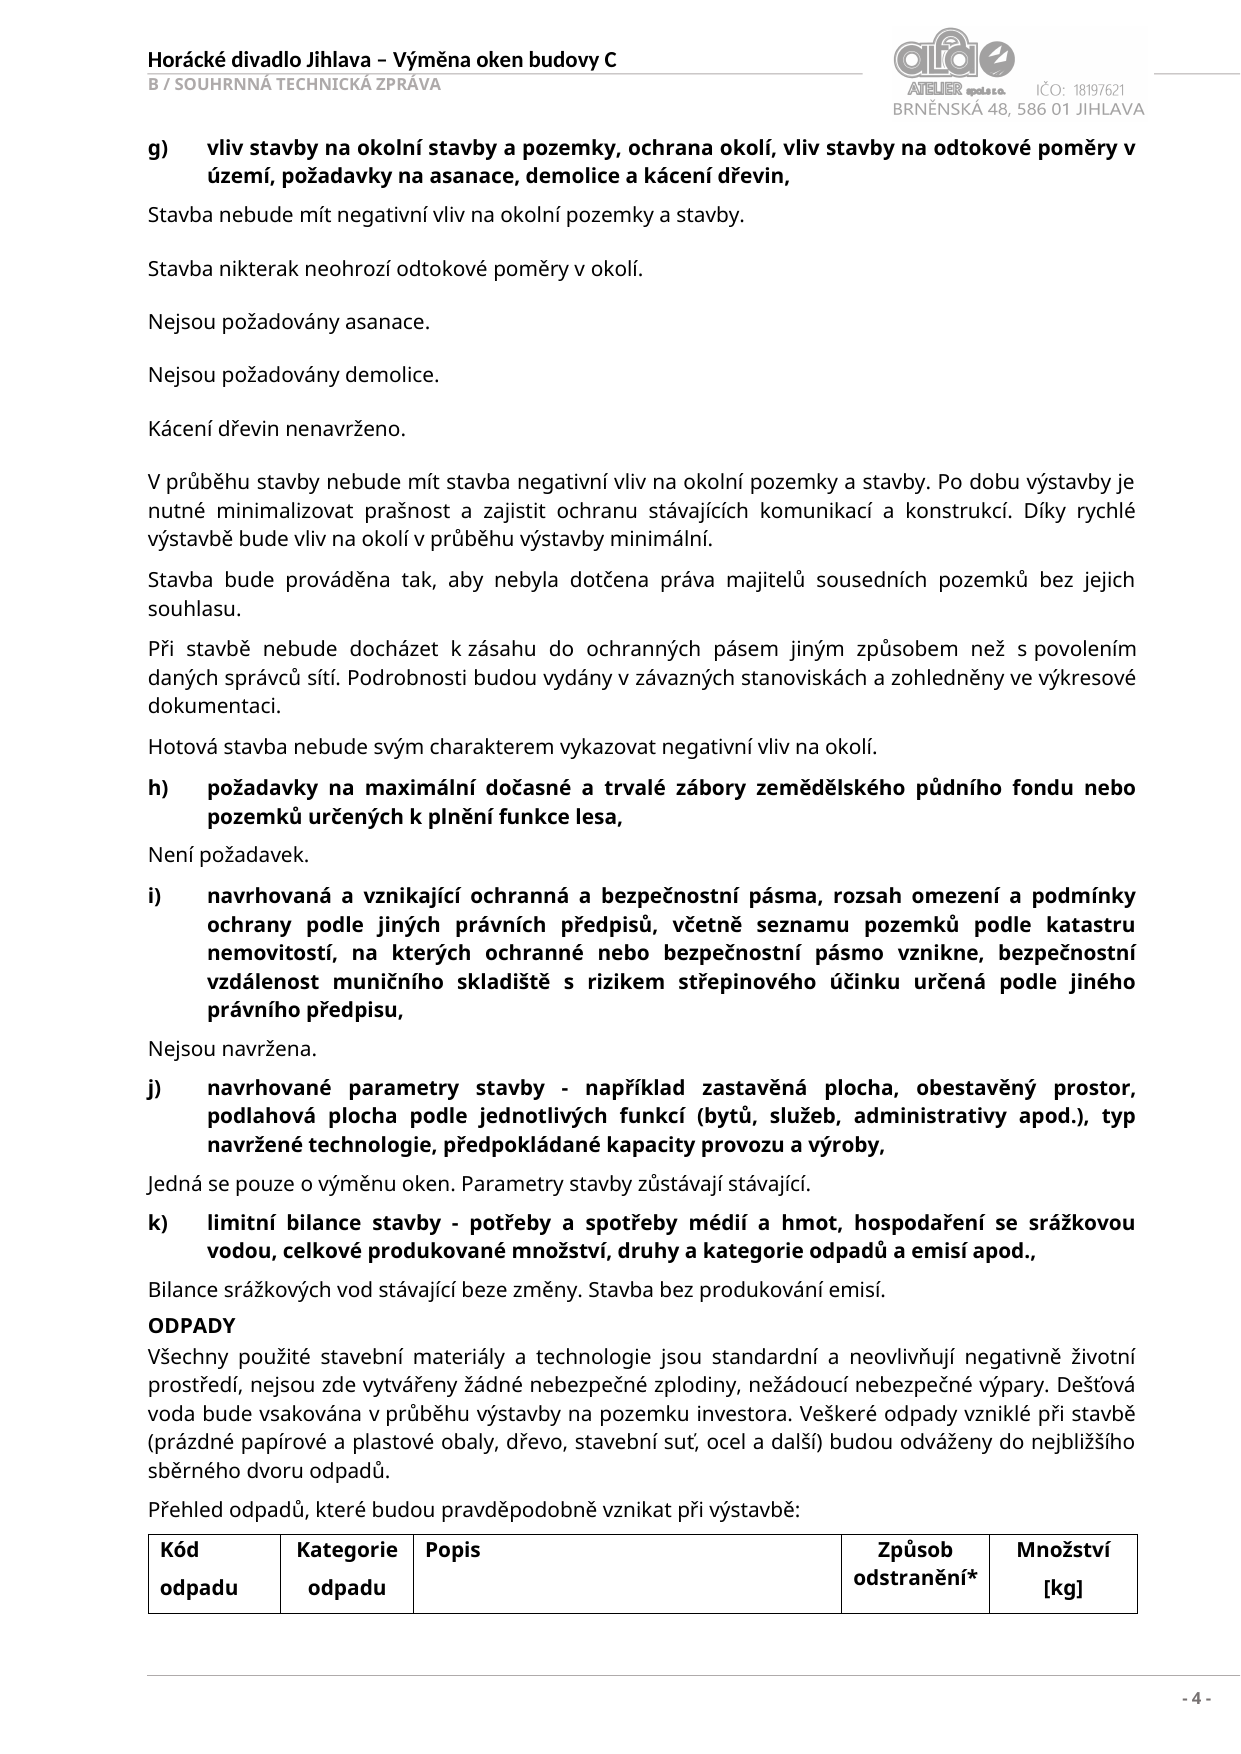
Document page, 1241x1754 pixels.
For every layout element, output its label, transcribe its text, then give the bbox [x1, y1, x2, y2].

subtitle požadavky na maximální dočasné a trvalé zábory zemědělského půdního fondu nebo pozemků určených k plnění funkce lesa, [148, 773, 1137, 830]
text V průběhu stavby nebude mít stavba negativní vliv na okolní pozemky a stavby. Po dobu výstavby je nutné minimalizovat prašnost a zajistit ochranu stávajících komunikací a konstrukcí. Díky rychlé výstavbě bude vliv na okolí v průběhu výstavby minimální. [148, 467, 1137, 553]
subtitle vliv stavby na okolní stavby a pozemky, ochrana okolí, vliv stavby na odtokové poměry v území, požadavky na asanace, demolice a kácení dřevin, [148, 133, 1137, 190]
text Nejsou navržena. [148, 1034, 1137, 1063]
subtitle limitní bilance stavby - potřeby a spotřeby médií a hmot, hospodaření se srážkovou vodou, celkové produkované množství, druhy a kategorie odpadů a emisí apod., [148, 1208, 1137, 1264]
subtitle navrhované parametry stavby - například zastavěná plocha, obestavěný prostor, podlahová plocha podle jednotlivých funkcí (bytů, služeb, administrativy apod.), typ navržené technologie, předpokládané kapacity provozu a výroby, [148, 1073, 1137, 1158]
table_header Kategorie odpadu [281, 1535, 413, 1612]
text Přehled odpadů, které budou pravděpodobně vznikat při výstavbě: [148, 1495, 1137, 1523]
text Jedná se pouze o výměnu oken. Parametry stavby zůstávají stávající. [148, 1169, 1137, 1197]
table_header Popis [414, 1535, 841, 1612]
text Hotová stavba nebude svým charakterem vykazovat negativní vliv na okolí. [148, 732, 1137, 761]
subtitle navrhovaná a vznikající ochranná a bezpečnostní pásma, rozsah omezení a podmínky ochrany podle jiných právních předpisů, včetně seznamu pozemků podle katastru nemovitostí, na kterých ochranné nebo bezpečnostní pásmo vznikne, bezpečnostní vzdálenost muničního skladiště s rizikem střepinového účinku určená podle jiného právního předpisu, [148, 882, 1137, 1024]
text Stavba nebude mít negativní vliv na okolní pozemky a stavby. [148, 200, 1137, 229]
table_header Množství [kg] [990, 1535, 1137, 1612]
text Není požadavek. [148, 841, 1137, 869]
table_header Kód odpadu [149, 1535, 280, 1612]
subtitle ODPADY [148, 1312, 1137, 1340]
table_header Způsob odstranění* [842, 1535, 989, 1612]
subtitle Bilance srážkových vod stávající beze změny. Stavba bez produkování emisí. [148, 1275, 1137, 1303]
text Nejsou požadovány asanace. [148, 307, 1137, 336]
text Kácení dřevin nenavrženo. [148, 414, 1137, 442]
text Všechny použité stavební materiály a technologie jsou standardní a neovlivňují negativně životní prostředí, nejsou zde vytvářeny žádné nebezpečné zplodiny, nežádoucí nebezpečné výpary. Dešťová voda bude vsakována v průběhu výstavby na pozemku investora. Veškeré odpady vzniklé při stavbě (prázdné papírové a plastové obaly, dřevo, stavební suť, ocel a další) budou odváženy do nejbližšího sběrného dvoru odpadů. [148, 1342, 1137, 1484]
text Stavba nikterak neohrozí odtokové poměry v okolí. [148, 254, 1137, 282]
text Nejsou požadovány demolice. [148, 361, 1137, 389]
text Při stavbě nebude docházet k zásahu do ochranných pásem jiným způsobem než s povolením daných správců sítí. Podrobnosti budou vydány v závazných stanoviskách a zohledněny ve výkresové dokumentaci. [148, 634, 1137, 720]
text Stavba bude prováděna tak, aby nebyla dotčena práva majitelů sousedních pozemků bez jejich souhlasu. [148, 565, 1137, 622]
